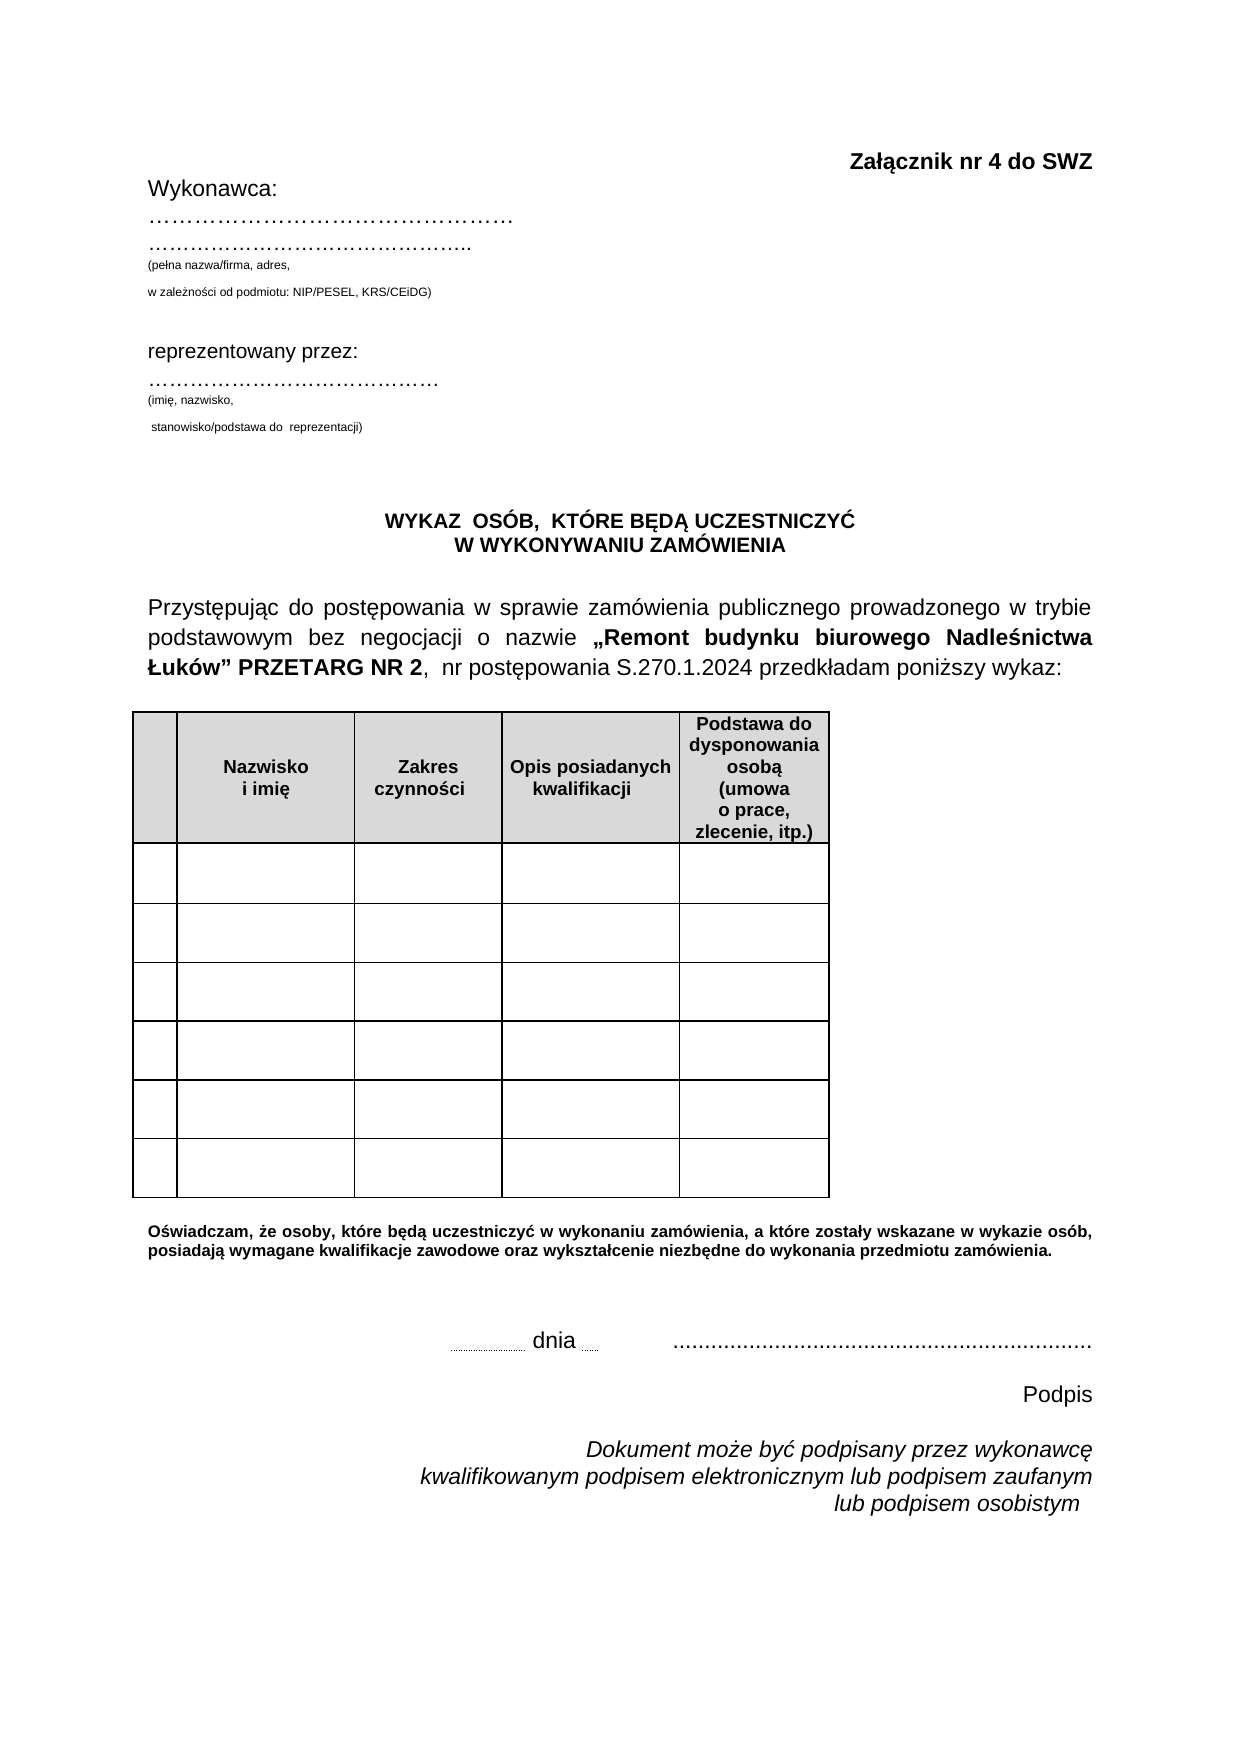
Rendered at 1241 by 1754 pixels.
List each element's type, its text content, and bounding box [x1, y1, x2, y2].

table_cell [134, 844, 176, 903]
table_cell [680, 844, 828, 903]
table_cell [134, 904, 176, 961]
table_cell [680, 904, 828, 961]
list dnia .................................................................. [148, 1327, 1093, 1354]
text ………………………………………… [148, 202, 1093, 229]
table_header Zakres czynności [355, 713, 501, 842]
table_cell [680, 1139, 828, 1196]
table_header Lp. [134, 713, 176, 842]
table_cell [134, 1022, 176, 1079]
table_cell [503, 904, 679, 961]
text WYKAZ OSÓB, KTÓRE BĘDĄ UCZESTNICZYĆ [148, 508, 1093, 532]
text Przystępując do postępowania w sprawie zamówienia publicznego prowadzonego w trybie podstawowym bez negocjacji o nazwie „Remont budynku biurowego Nadleśnictwa Łuków” PRZETARG NR 2, nr postępowania S.270.1.2024 przedkładam poniższy wykaz: [148, 593, 1093, 680]
table_cell [134, 1081, 176, 1138]
table_cell [503, 844, 679, 903]
table_cell [134, 1139, 176, 1196]
text Dokument może być podpisany przez wykonawcę kwalifikowanym podpisem elektronicznym lub podpisem zaufanym [148, 1435, 1093, 1489]
list Podpis [148, 1354, 1093, 1408]
table_cell [680, 1081, 828, 1138]
table_header Opis posiadanych kwalifikacji [503, 713, 679, 842]
table_cell [178, 844, 354, 903]
text ……………………………………….. [148, 229, 1093, 256]
table_cell [503, 1081, 679, 1138]
table_cell [355, 963, 501, 1020]
table_cell [355, 1081, 501, 1138]
table_cell [503, 963, 679, 1020]
table_cell [503, 1022, 679, 1079]
table_cell [178, 1139, 354, 1196]
table_cell [355, 1022, 501, 1079]
table_cell [355, 844, 501, 903]
table_cell [355, 904, 501, 961]
table_cell [134, 963, 176, 1020]
table_cell [178, 1022, 354, 1079]
text reprezentowany przez: [148, 337, 1093, 364]
table_cell [680, 963, 828, 1020]
table_cell [178, 904, 354, 961]
text w zależności od podmiotu: NIP/PESEL, KRS/CEiDG) [148, 283, 1093, 310]
table_header Nazwisko i imię [178, 713, 354, 842]
text Załącznik nr 4 do SWZ [148, 148, 1093, 175]
text W WYKONYWANIU ZAMÓWIENIA [148, 532, 1093, 556]
text (pełna nazwa/firma, adres, [148, 256, 1093, 283]
table_cell [178, 963, 354, 1020]
table_cell [680, 1022, 828, 1079]
table_cell [178, 1081, 354, 1138]
table_cell [503, 1139, 679, 1196]
text (imię, nazwisko, [148, 391, 1093, 418]
text Oświadczam, że osoby, które będą uczestniczyć w wykonaniu zamówienia, a które zostały wskazane w wykazie osób, posiadają wymagane kwalifikacje zawodowe oraz wykształcenie niezbędne do wykonania przedmiotu zamówienia. [148, 1222, 1093, 1260]
text stanowisko/podstawa do reprezentacji) [148, 418, 1093, 446]
table_cell [355, 1139, 501, 1196]
text lub podpisem osobistym [148, 1489, 1093, 1571]
text Wykonawca: [148, 175, 1093, 202]
table_header Podstawa do dysponowania osobą (umowa o prace, zlecenie, itp.) [680, 713, 828, 842]
text …………………………………… [148, 364, 1093, 391]
